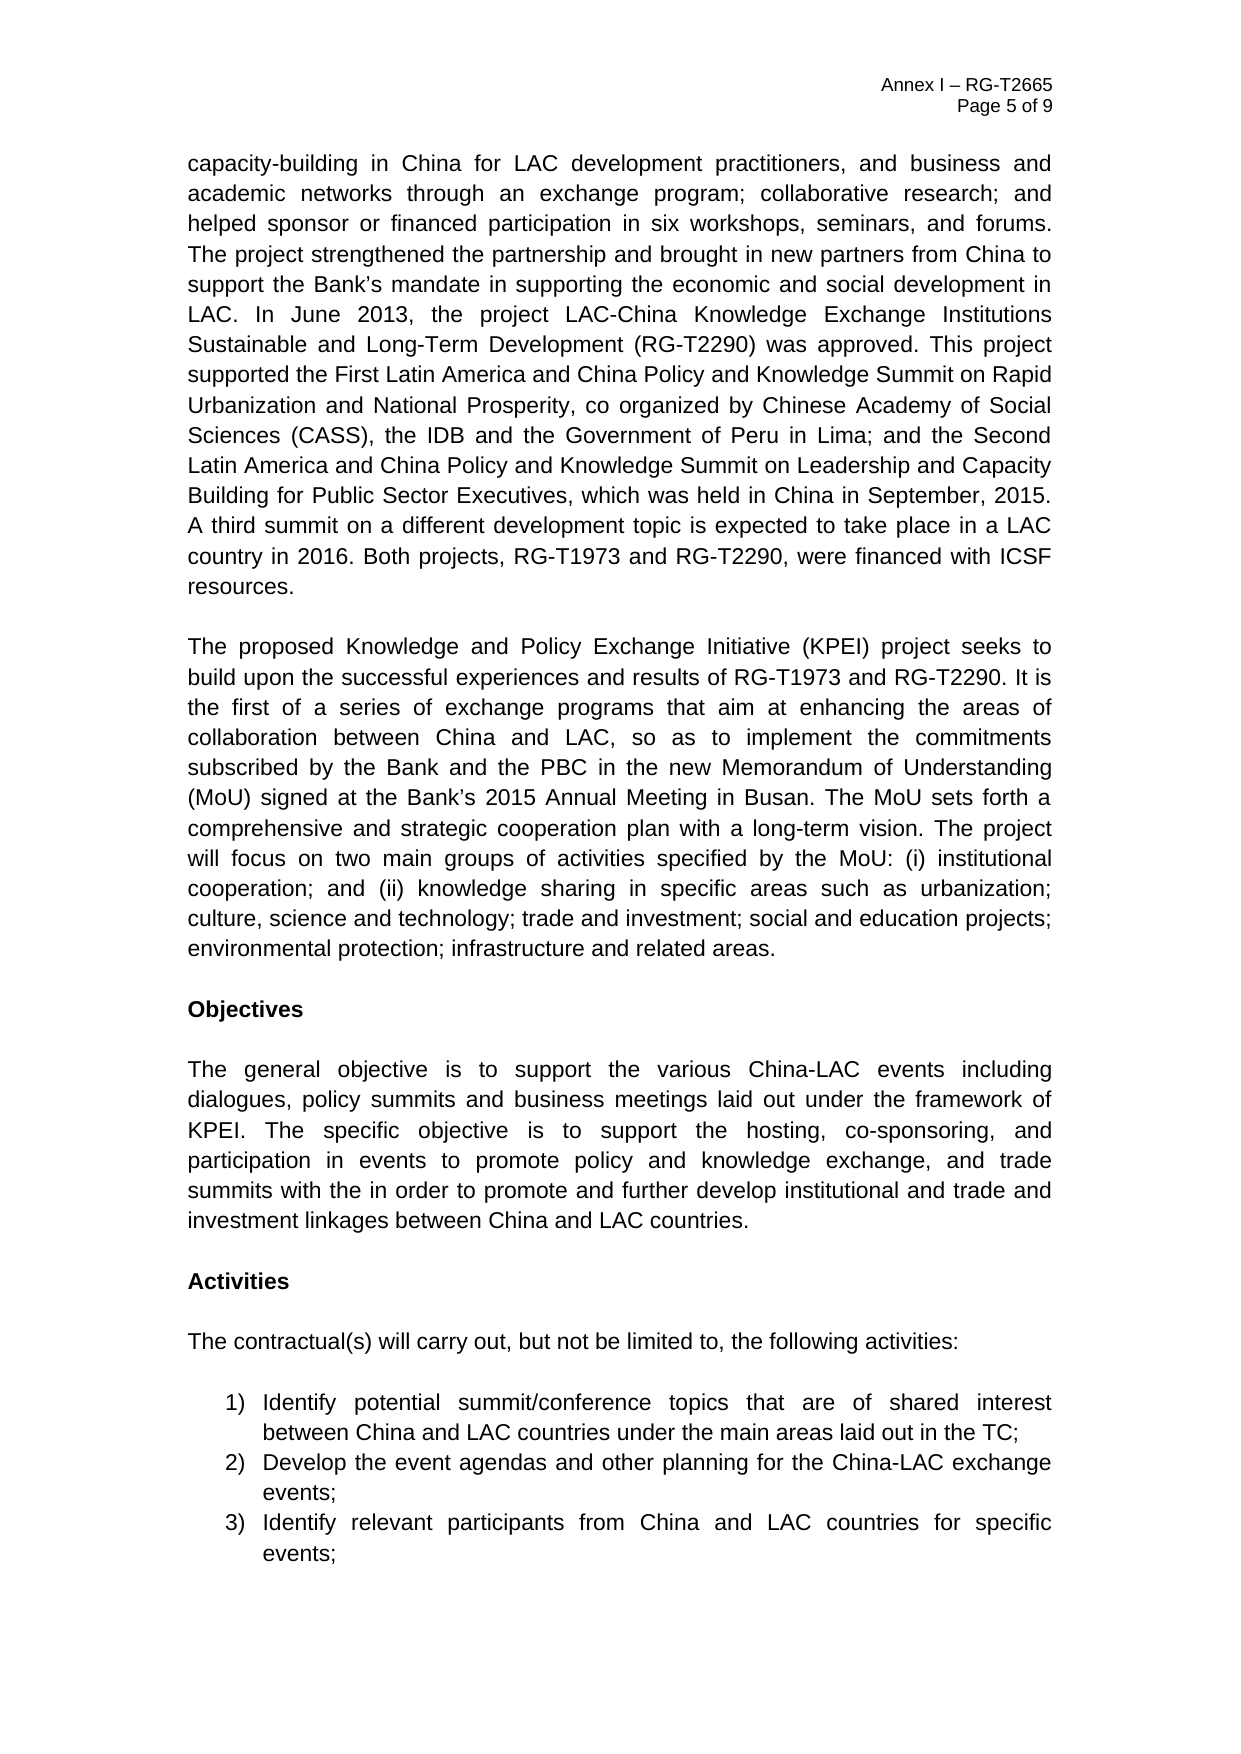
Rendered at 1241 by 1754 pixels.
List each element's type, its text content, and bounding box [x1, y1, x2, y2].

list Identify relevant participants from China and LAC countries for specific events; [225, 1509, 1053, 1566]
text Activities [187, 1268, 1053, 1294]
text Objectives [187, 996, 1053, 1022]
list Identify potential summit/conference topics that are of shared interest between China and LAC countries under the main areas laid out in the TC; [225, 1388, 1053, 1445]
text The proposed Knowledge and Policy Exchange Initiative (KPEI) project seeks to build upon the successful experiences and results of RG-T1973 and RG-T2290. It is the first of a series of exchange programs that aim at enhancing the areas of collaboration between China and LAC, so as to implement the commitments subscribed by the Bank and the PBC in the new Memorandum of Understanding (MoU) signed at the Bank’s 2015 Annual Meeting in Busan. The MoU sets forth a comprehensive and strategic cooperation plan with a long-term vision. The project will focus on two main groups of activities specified by the MoU: (i) institutional cooperation; and (ii) knowledge sharing in specific areas such as urbanization; culture, science and technology; trade and investment; social and education projects; environmental protection; infrastructure and related areas. [187, 633, 1053, 962]
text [187, 150, 1053, 599]
list Develop the event agendas and other planning for the China-LAC exchange events; [225, 1449, 1053, 1506]
text The contractual(s) will carry out, but not be limited to, the following activities: [187, 1328, 1053, 1354]
text The general objective is to support the various China-LAC events including dialogues, policy summits and business meetings laid out under the framework of KPEI. The specific objective is to support the hosting, co-sponsoring, and participation in events to promote policy and knowledge exchange, and trade summits with the in order to promote and further develop institutional and trade and investment linkages between China and LAC countries. [187, 1056, 1053, 1234]
